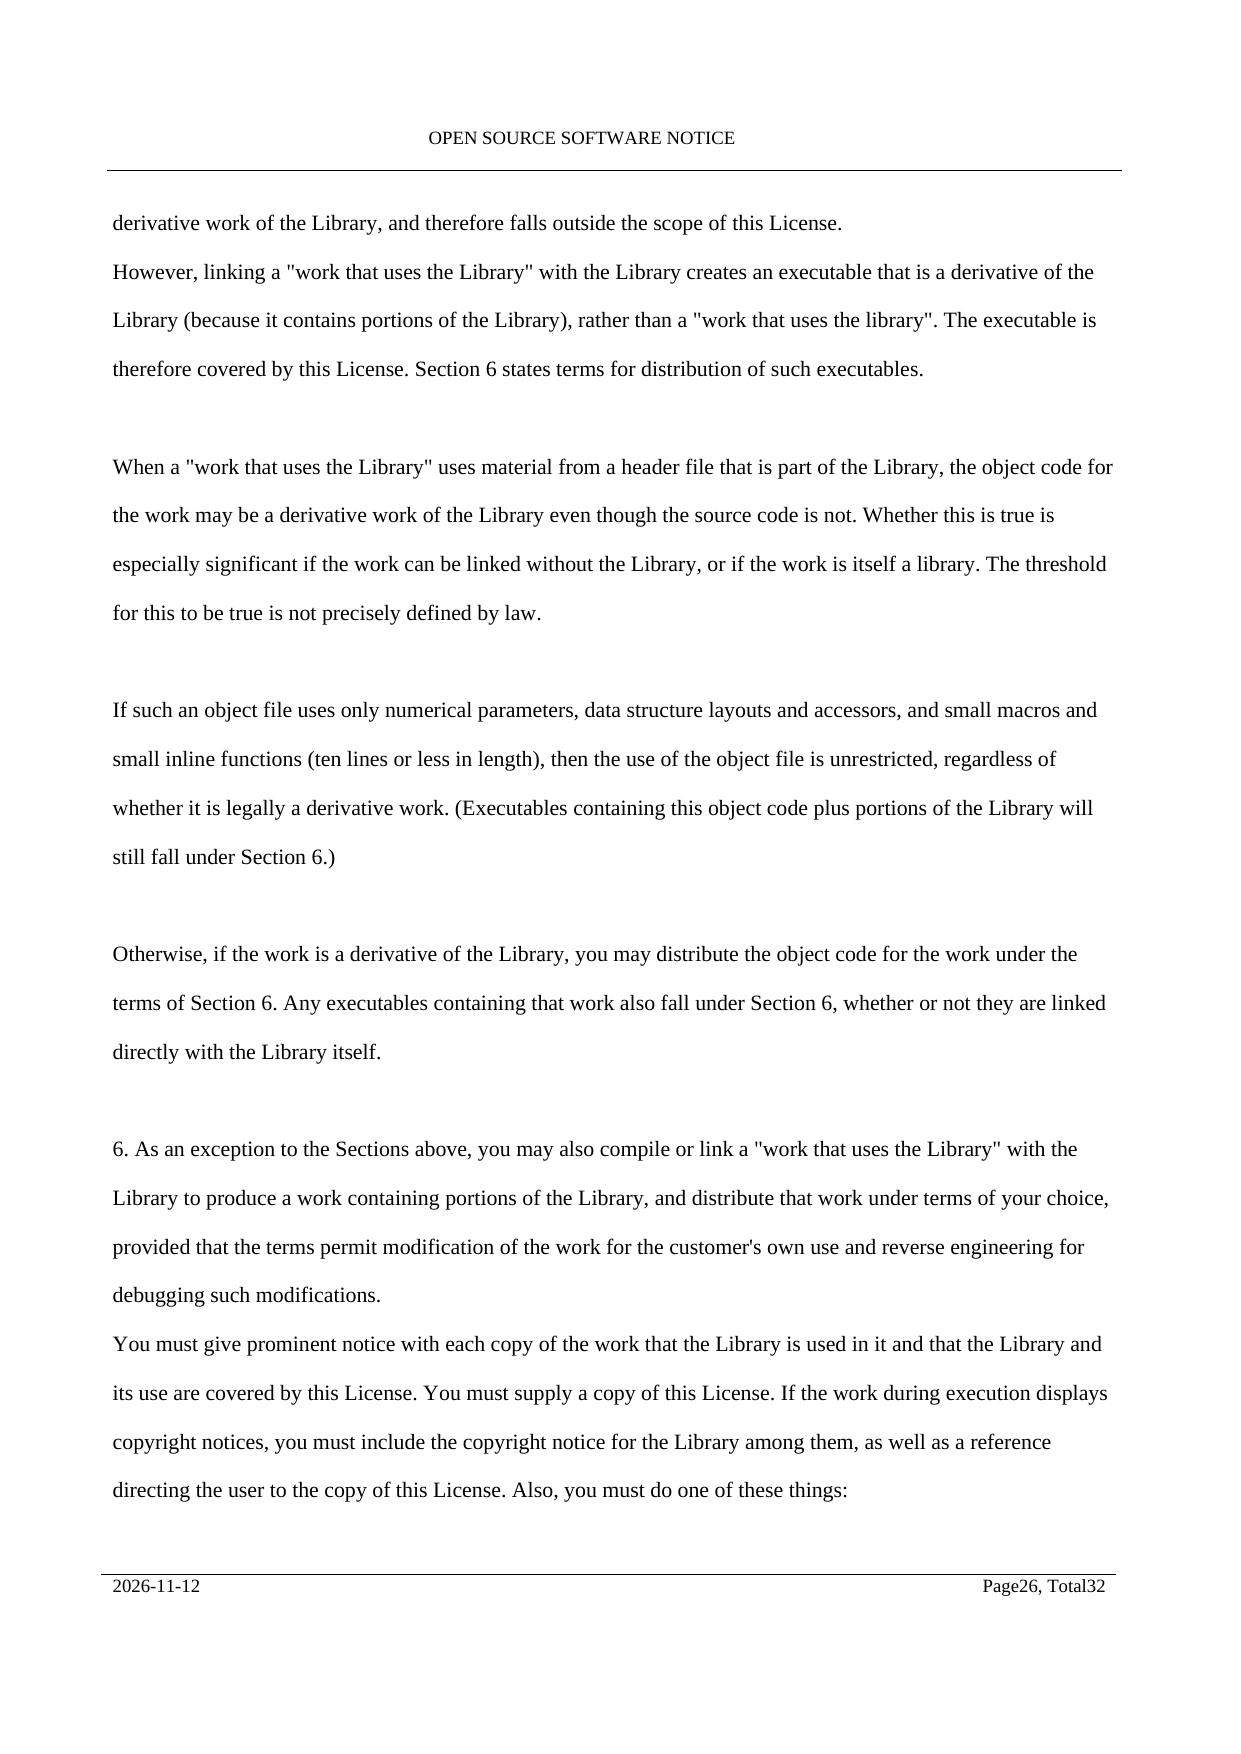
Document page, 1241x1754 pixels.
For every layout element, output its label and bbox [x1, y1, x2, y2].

text [112, 206, 1128, 1506]
